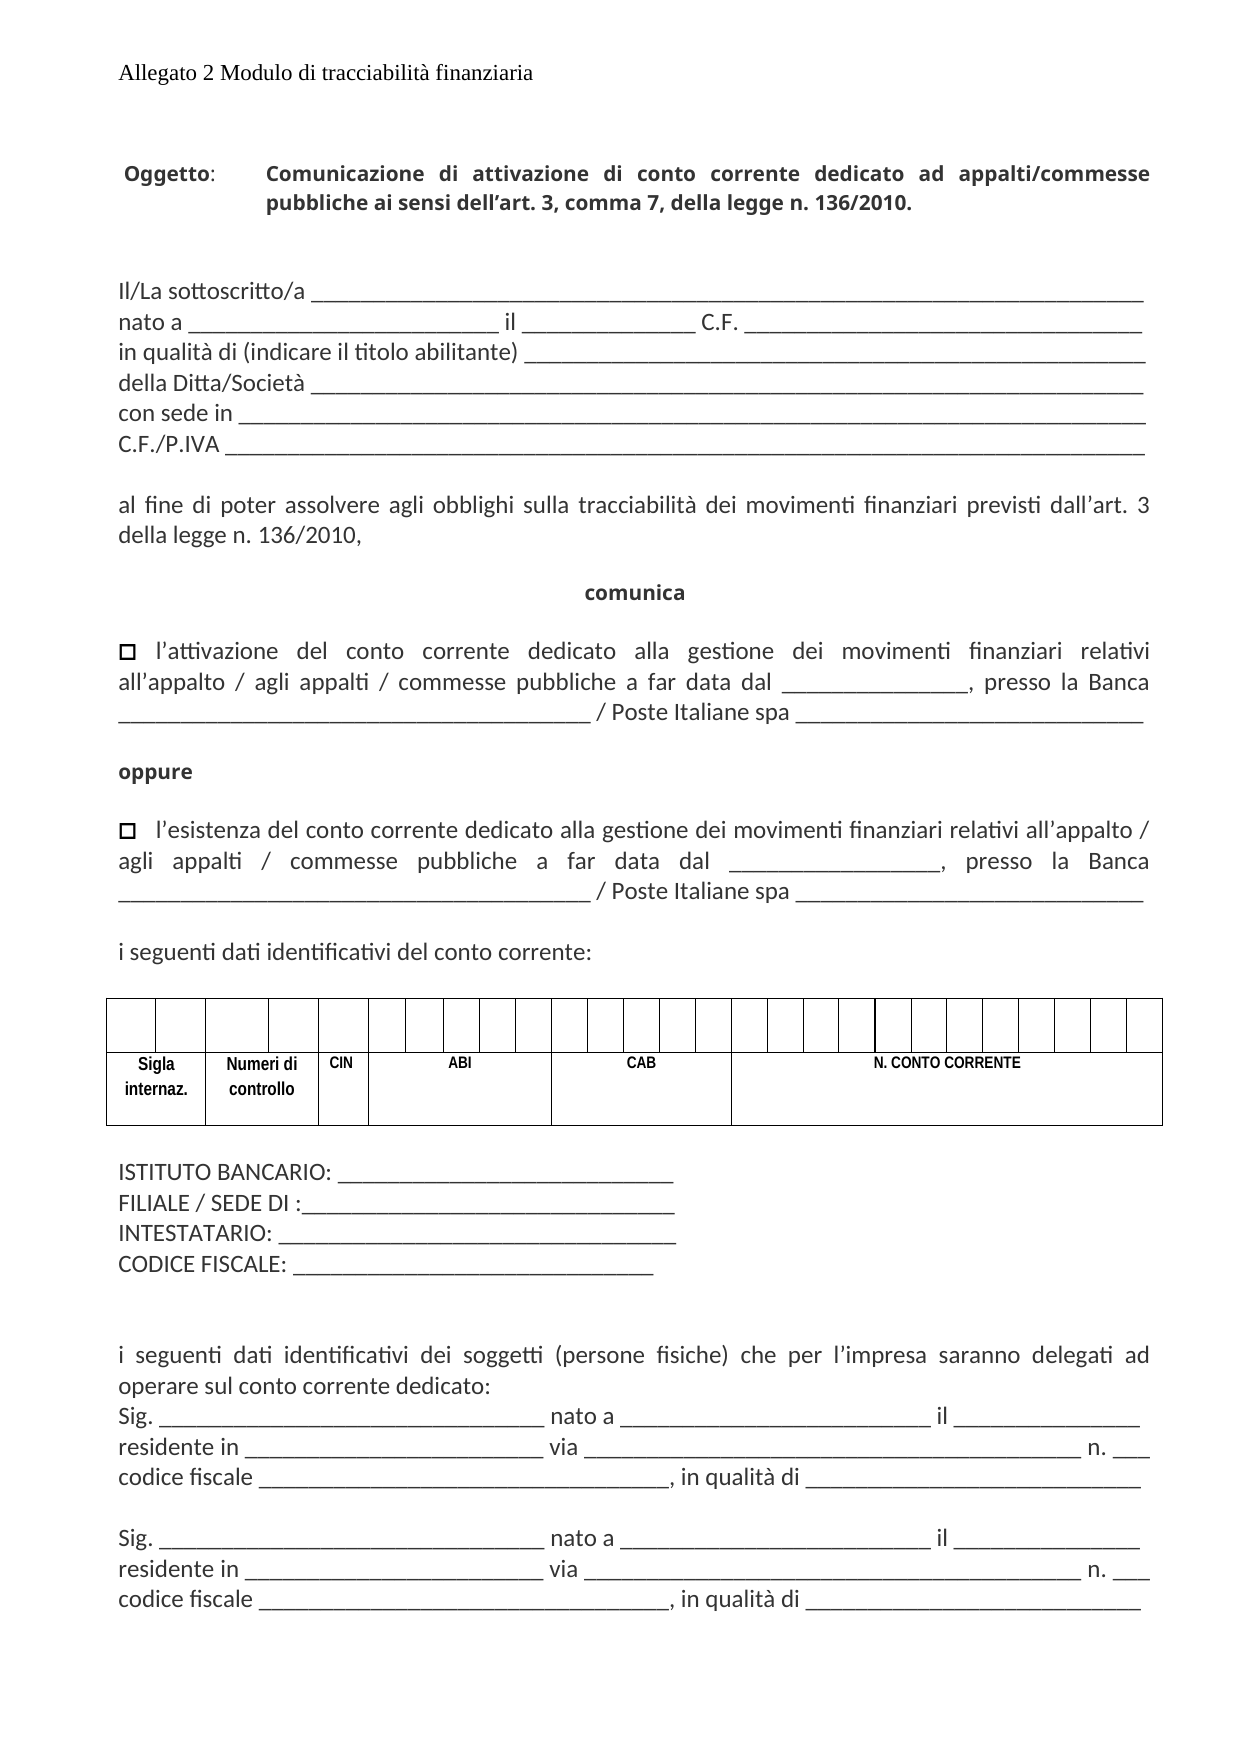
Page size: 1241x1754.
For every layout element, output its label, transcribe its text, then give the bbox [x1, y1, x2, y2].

table_header [588, 999, 623, 1052]
table_header [552, 999, 587, 1052]
table_header [947, 999, 982, 1052]
text in qualità di (indicare il titolo abilitante) __________________________________________________ [118, 336, 1152, 367]
table_header [269, 999, 318, 1052]
text con sede in _________________________________________________________________________ [118, 397, 1152, 428]
table_header [156, 999, 205, 1052]
text l’esistenza del conto corrente dedicato alla gestione dei movimenti finanziari relativi all’appalto / agli appalti / commesse pubbliche a far data dal _________________, presso ______________________________________ / Poste Italiane spa ____________________________ [118, 814, 1152, 906]
table_header [444, 999, 479, 1052]
table_header [732, 999, 767, 1052]
text FILIALE / SEDE DI :______________________________ [118, 1187, 1152, 1217]
text C.F./P.IVA __________________________________________________________________________ [118, 428, 1152, 458]
text Oggetto: Comunicazione di attivazione di conto corrente dedicato ad appalti/commesse pubbliche ai sensi dell’art. 3, comma 7, della legge n. 136/2010. [118, 159, 1152, 216]
table_header [804, 999, 838, 1052]
text i seguenti dati identificativi del conto corrente: [118, 936, 1152, 967]
table_cell Sigla internaz. [107, 1053, 205, 1125]
table_header [768, 999, 803, 1052]
table_header [406, 999, 443, 1052]
table_header [983, 999, 1018, 1052]
table_header [319, 999, 368, 1052]
table_header [1127, 999, 1162, 1052]
text della Ditta/Società ___________________________________________________________________ [118, 367, 1152, 397]
table_cell N. CONTO CORRENTE [732, 1053, 1162, 1125]
text oppure [118, 757, 1152, 786]
text l’attivazione del conto corrente dedicato alla gestione dei movimenti finanziari relativi all’appalto / agli appalti / commesse pubbliche a far data dal _______________, presso ______________________________________ / Poste Italiane spa ____________________________ [118, 635, 1152, 727]
text Allegato 2 Modulo di tracciabilità finanziaria [118, 59, 1152, 85]
table_header [876, 999, 911, 1052]
table_header [516, 999, 551, 1052]
text ISTITUTO BANCARIO: ___________________________ [118, 1156, 1152, 1187]
table_cell Numeri di controllo [206, 1053, 318, 1125]
table_header [696, 999, 731, 1052]
table_header [206, 999, 268, 1052]
text Sig. _______________________________ nato a _________________________ il _______________ [118, 1522, 1152, 1553]
table_header [912, 999, 946, 1052]
table_header [107, 999, 155, 1052]
table_header [1055, 999, 1090, 1052]
table_header [1019, 999, 1054, 1052]
text i seguenti dati identificativi dei soggetti (persone fisiche) che per l’impresa saranno delegati ad operare sul conto corrente dedicato: [118, 1339, 1152, 1400]
table_header [624, 999, 659, 1052]
text comunica [118, 578, 1152, 607]
text Il/La sottoscritto/a ___________________________________________________________________ [118, 275, 1152, 306]
table_header [1091, 999, 1126, 1052]
table_header [480, 999, 515, 1052]
text nato a _________________________ il ______________ C.F. ________________________________ [118, 306, 1152, 336]
text al fine di poter assolvere agli obblighi sulla tracciabilità dei movimenti finanziari previsti dall’art. 3 della legge n. 136/2010, [118, 489, 1152, 550]
table_cell CAB [552, 1053, 731, 1125]
text Sig. _______________________________ nato a _________________________ il _______________ [118, 1400, 1152, 1431]
table_header [660, 999, 695, 1052]
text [118, 1553, 1152, 1614]
table_header [839, 999, 874, 1052]
table_header [369, 999, 405, 1052]
text INTESTATARIO: ________________________________ [118, 1217, 1152, 1248]
table_cell CIN [319, 1053, 368, 1125]
text CODICE FISCALE: _____________________________ [118, 1248, 1152, 1278]
table_cell ABI [369, 1053, 551, 1125]
